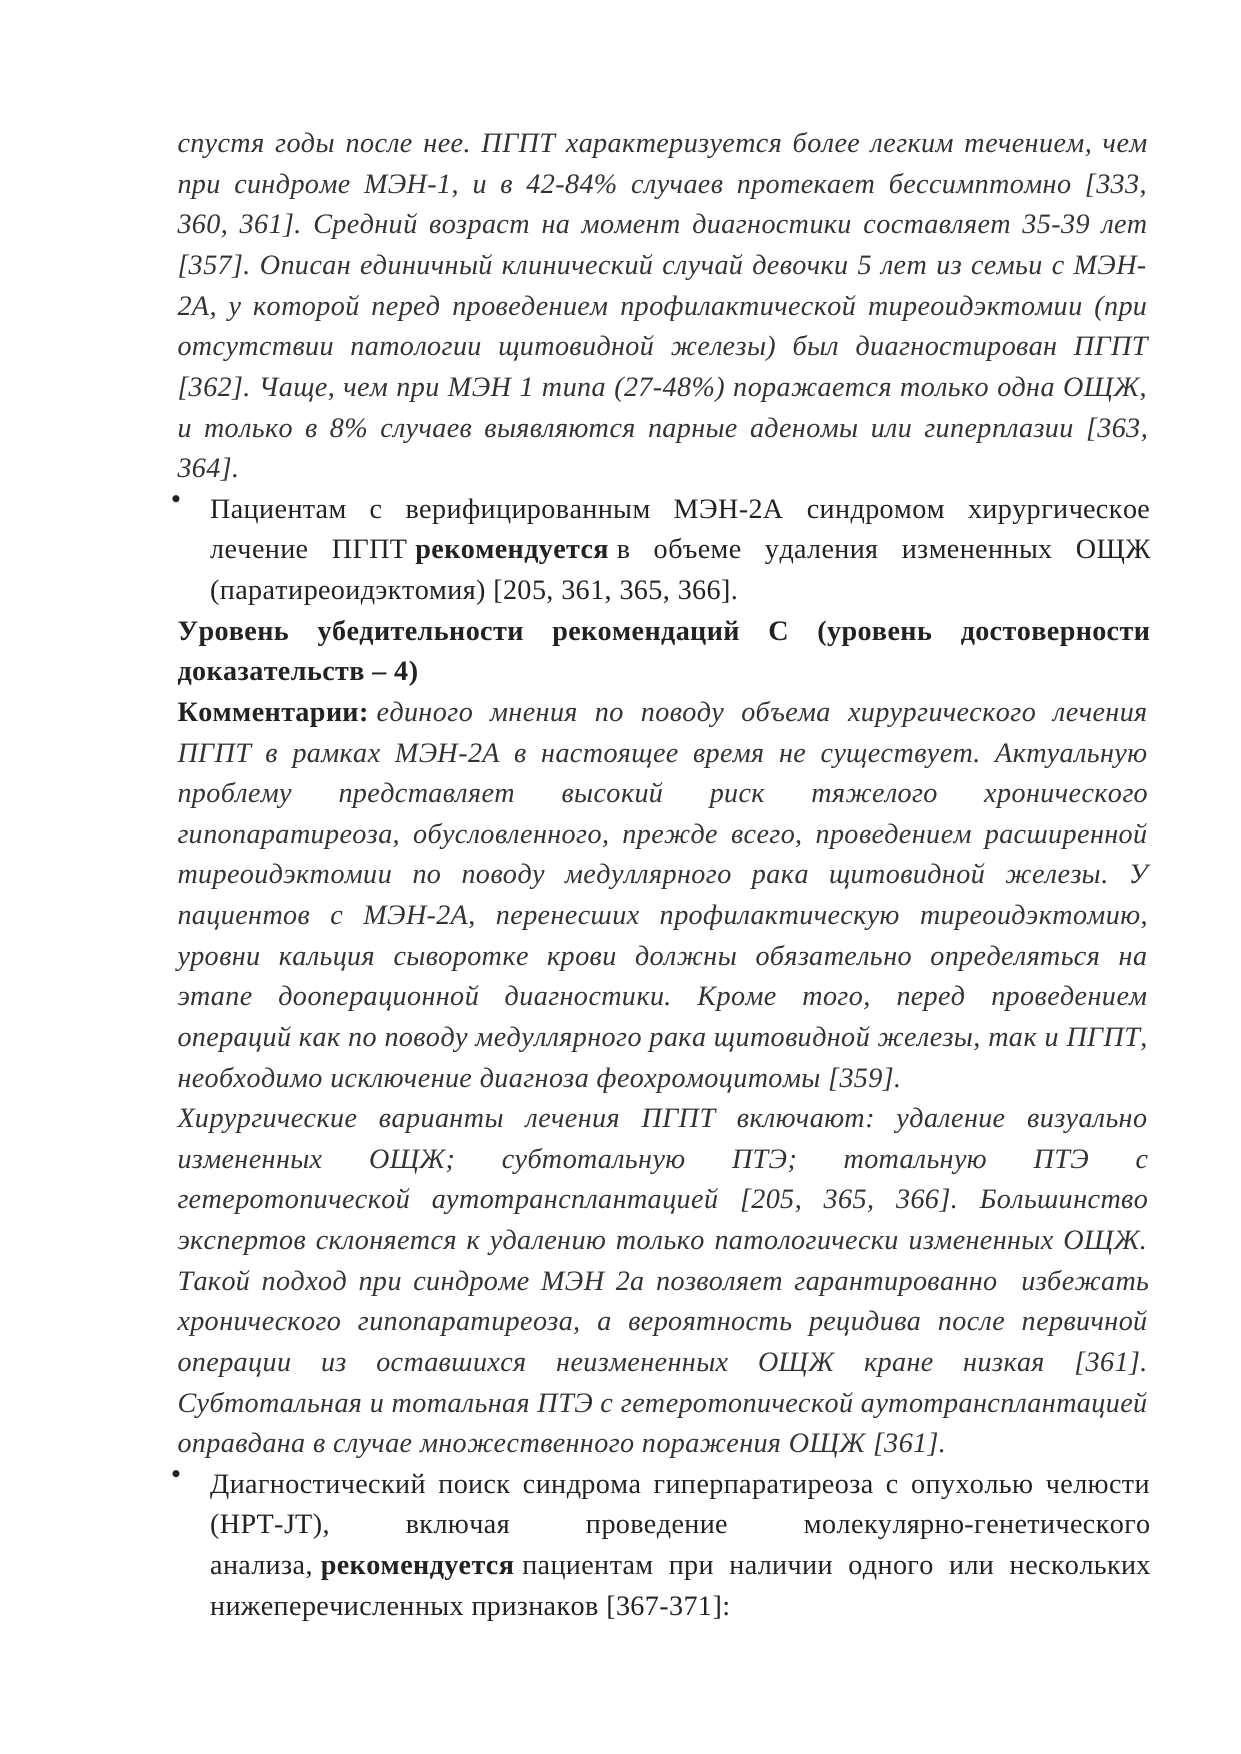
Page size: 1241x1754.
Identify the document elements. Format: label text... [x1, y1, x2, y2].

text Хирургические варианты лечения ПГПТ включают: удаление визуально измененных ОЩЖ; субтотальную ПТЭ; тотальную ПТЭ с гетеротопической аутотрансплантацией [205, 365, 366]. Большинство экспертов склоняется к удалению только патологически измененных ОЩЖ. Такой подход при синдроме МЭН 2а позволяет гарантированно избежать хронического гипопаратиреоза, а вероятность рецидива после первичной операции из оставшихся неизмененных ОЩЖ кране низкая [361]. Cубтотальная и тотальная ПТЭ с гетеротопической аутотрансплантацией оправдана в случае множественного поражения ОЩЖ [361]. [177, 1093, 1152, 1459]
list Пациентам с верифицированным МЭН-2А синдромом хирургическое лечение ПГПТ рекомендуется в объеме удаления измененных ОЩЖ (паратиреоидэктомия) [205, 361, 365, 366]. [172, 484, 1152, 606]
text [177, 118, 1152, 484]
text Уровень убедительности рекомендаций С (уровень достоверности доказательств – 4) [177, 606, 1152, 687]
text Комментарии: единого мнения по поводу объема хирургического лечения ПГПТ в рамках МЭН-2А в настоящее время не существует. Актуальную проблему представляет высокий риск тяжелого хронического гипопаратиреоза, обусловленного, прежде всего, проведением расширенной тиреоидэктомии по поводу медуллярного рака щитовидной железы. У пациентов с МЭН-2А, перенесших профилактическую тиреоидэктомию, уровни кальция сыворотке крови должны обязательно определяться на этапе дооперационной диагностики. Кроме того, перед проведением операций как по поводу медуллярного рака щитовидной железы, так и ПГПТ, необходимо исключение диагноза феохромоцитомы [359]. [177, 687, 1152, 1093]
list Диагностический поиск синдрома гиперпаратиреоза с опухолью челюсти (HPT-JT), включая проведение молекулярно-генетического анализа, рекомендуется пациентам при наличии одного или нескольких нижеперечисленных признаков [367-371]: [172, 1459, 1152, 1621]
